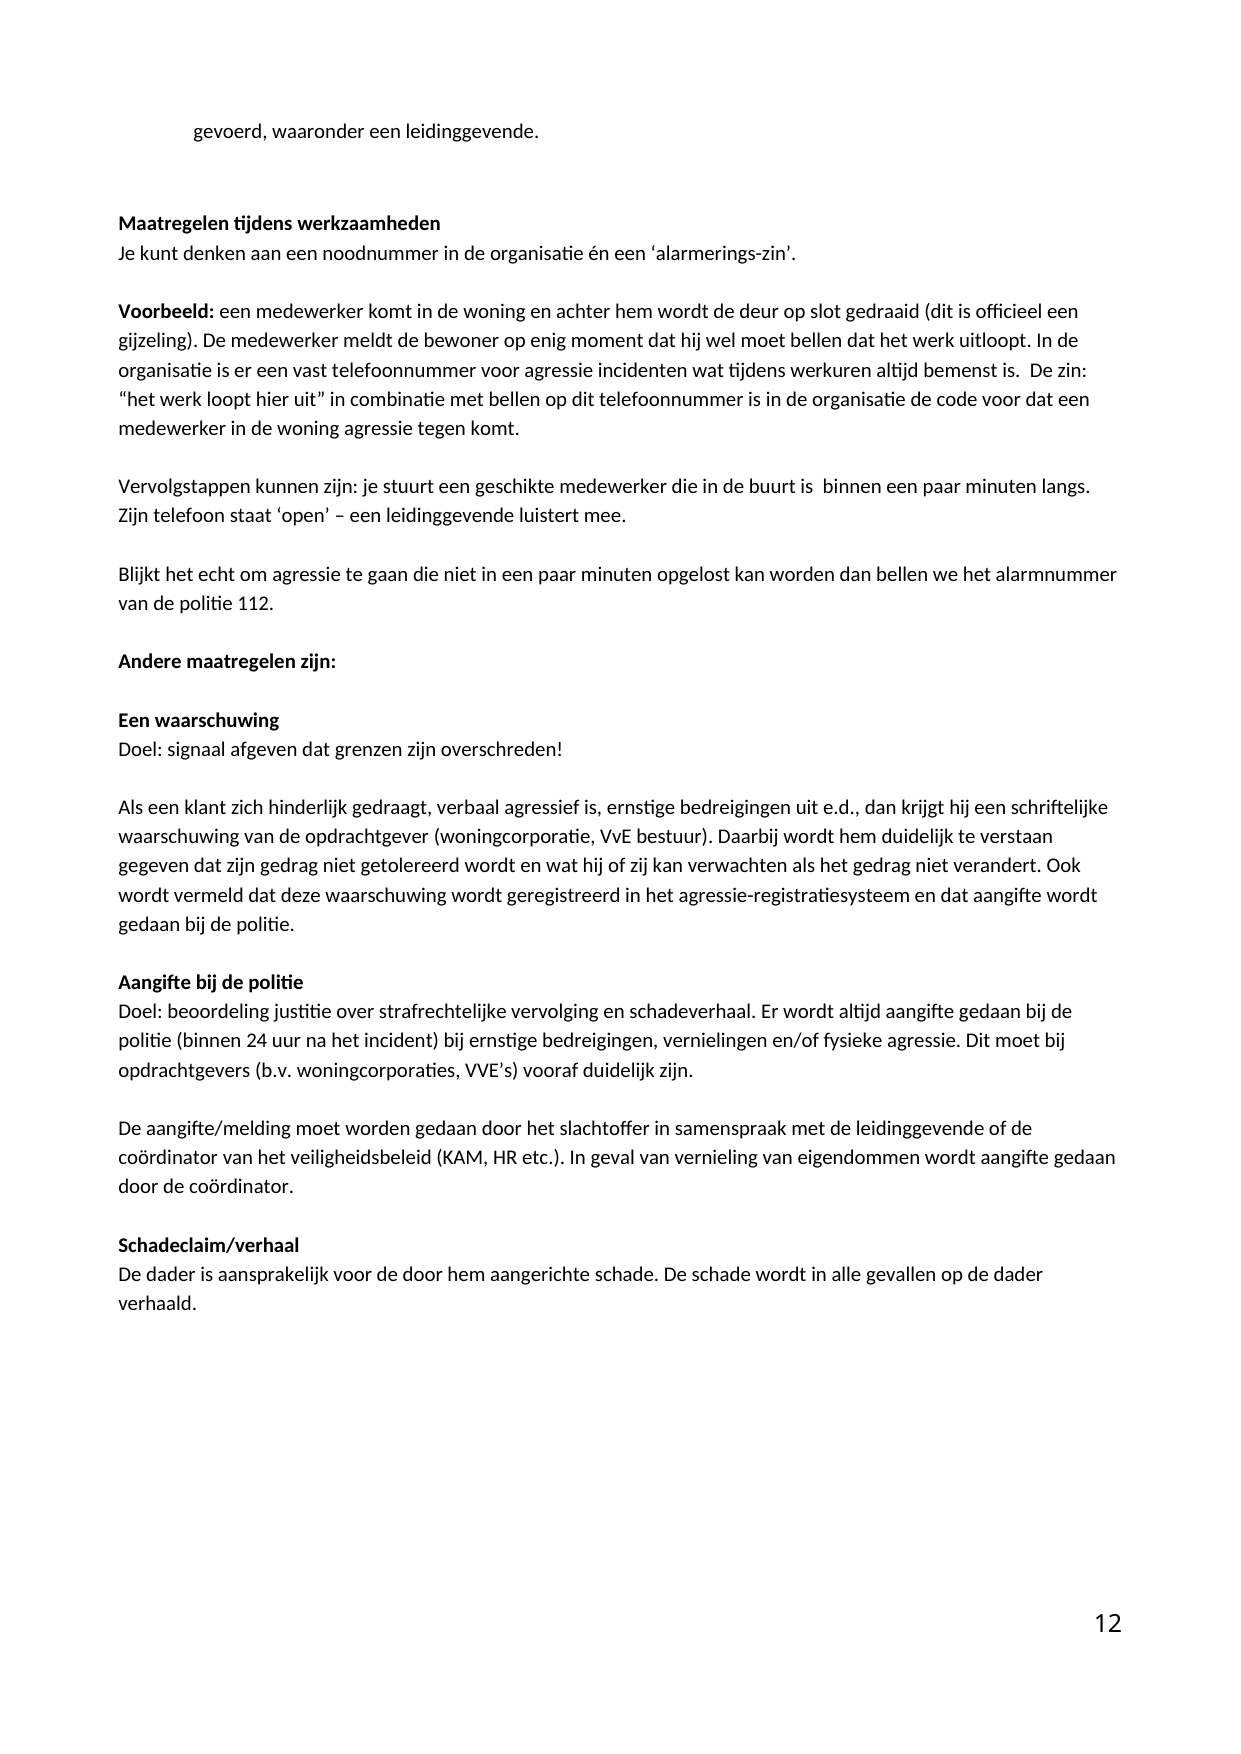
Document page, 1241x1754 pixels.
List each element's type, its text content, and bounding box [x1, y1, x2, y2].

text Als een klant zich hinderlijk gedraagt, verbaal agressief is, ernstige bedreigingen uit e.d., dan krijgt hij een schriftelijke waarschuwing van de opdrachtgever (woningcorporatie, VvE bestuur). Daarbij wordt hem duidelijk te verstaan gegeven dat zijn gedrag niet getolereerd wordt en wat hij of zij kan verwachten als het gedrag niet verandert. Ook wordt vermeld dat deze waarschuwing wordt geregistreerd in het agressie-registratiesysteem en dat aangifte wordt gedaan bij de politie. [118, 794, 1122, 966]
subtitle Maatregelen tijdens werkzaamheden [118, 210, 1122, 235]
text Blijkt het echt om agressie te gaan die niet in een paar minuten opgelost kan worden dan bellen we het alarmnummer van de politie 112. [118, 561, 1122, 645]
text Vervolgstappen kunnen zijn: je stuurt een geschikte medewerker die in de buurt is binnen een paar minuten langs. Zijn telefoon staat ‘open’ – een leidinggevende luistert mee. [118, 473, 1122, 557]
text De aangifte/melding moet worden gedaan door het slachtoffer in samenspraak met de leidinggevende of de coördinator van het veiligheidsbeleid (KAM, HR etc.). In geval van vernieling van eigendommen wordt aangifte gedaan door de coördinator. [118, 1115, 1122, 1228]
text Doel: beoordeling justitie over strafrechtelijke vervolging en schadeverhaal. Er wordt altijd aangifte gedaan bij de politie (binnen 24 uur na het incident) bij ernstige bedreigingen, vernielingen en/of fysieke agressie. Dit moet bij opdrachtgevers (b.v. woningcorporaties, VVE’s) vooraf duidelijk zijn. [118, 998, 1122, 1111]
text Je kunt denken aan een noodnummer in de organisatie én een ‘alarmerings-zin’. [118, 240, 1122, 295]
text Andere maatregelen zijn: [118, 648, 1122, 703]
text Doel: signaal afgeven dat grenzen zijn overschreden! [118, 736, 1122, 791]
text Voorbeeld: een medewerker komt in de woning en achter hem wordt de deur op slot gedraaid (dit is officieel een gijzeling). De medewerker meldt de bewoner op enig moment dat hij wel moet bellen dat het werk uitloopt. In de organisatie is er een vast telefoonnummer voor agressie incidenten wat tijdens werkuren altijd bemenst is. De zin: “het werk loopt hier uit” in combinatie met bellen op dit telefoonnummer is in de organisatie de code voor dat een medewerker in de woning agressie tegen komt. [118, 298, 1122, 470]
text Aangifte bij de politie [118, 969, 1122, 995]
text Een waarschuwing [118, 707, 1122, 732]
text Schadeclaim/verhaal [118, 1232, 1122, 1257]
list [156, 118, 1122, 173]
text De dader is aansprakelijk voor de door hem aangerichte schade. De schade wordt in alle gevallen op de dader verhaald. [118, 1261, 1122, 1316]
